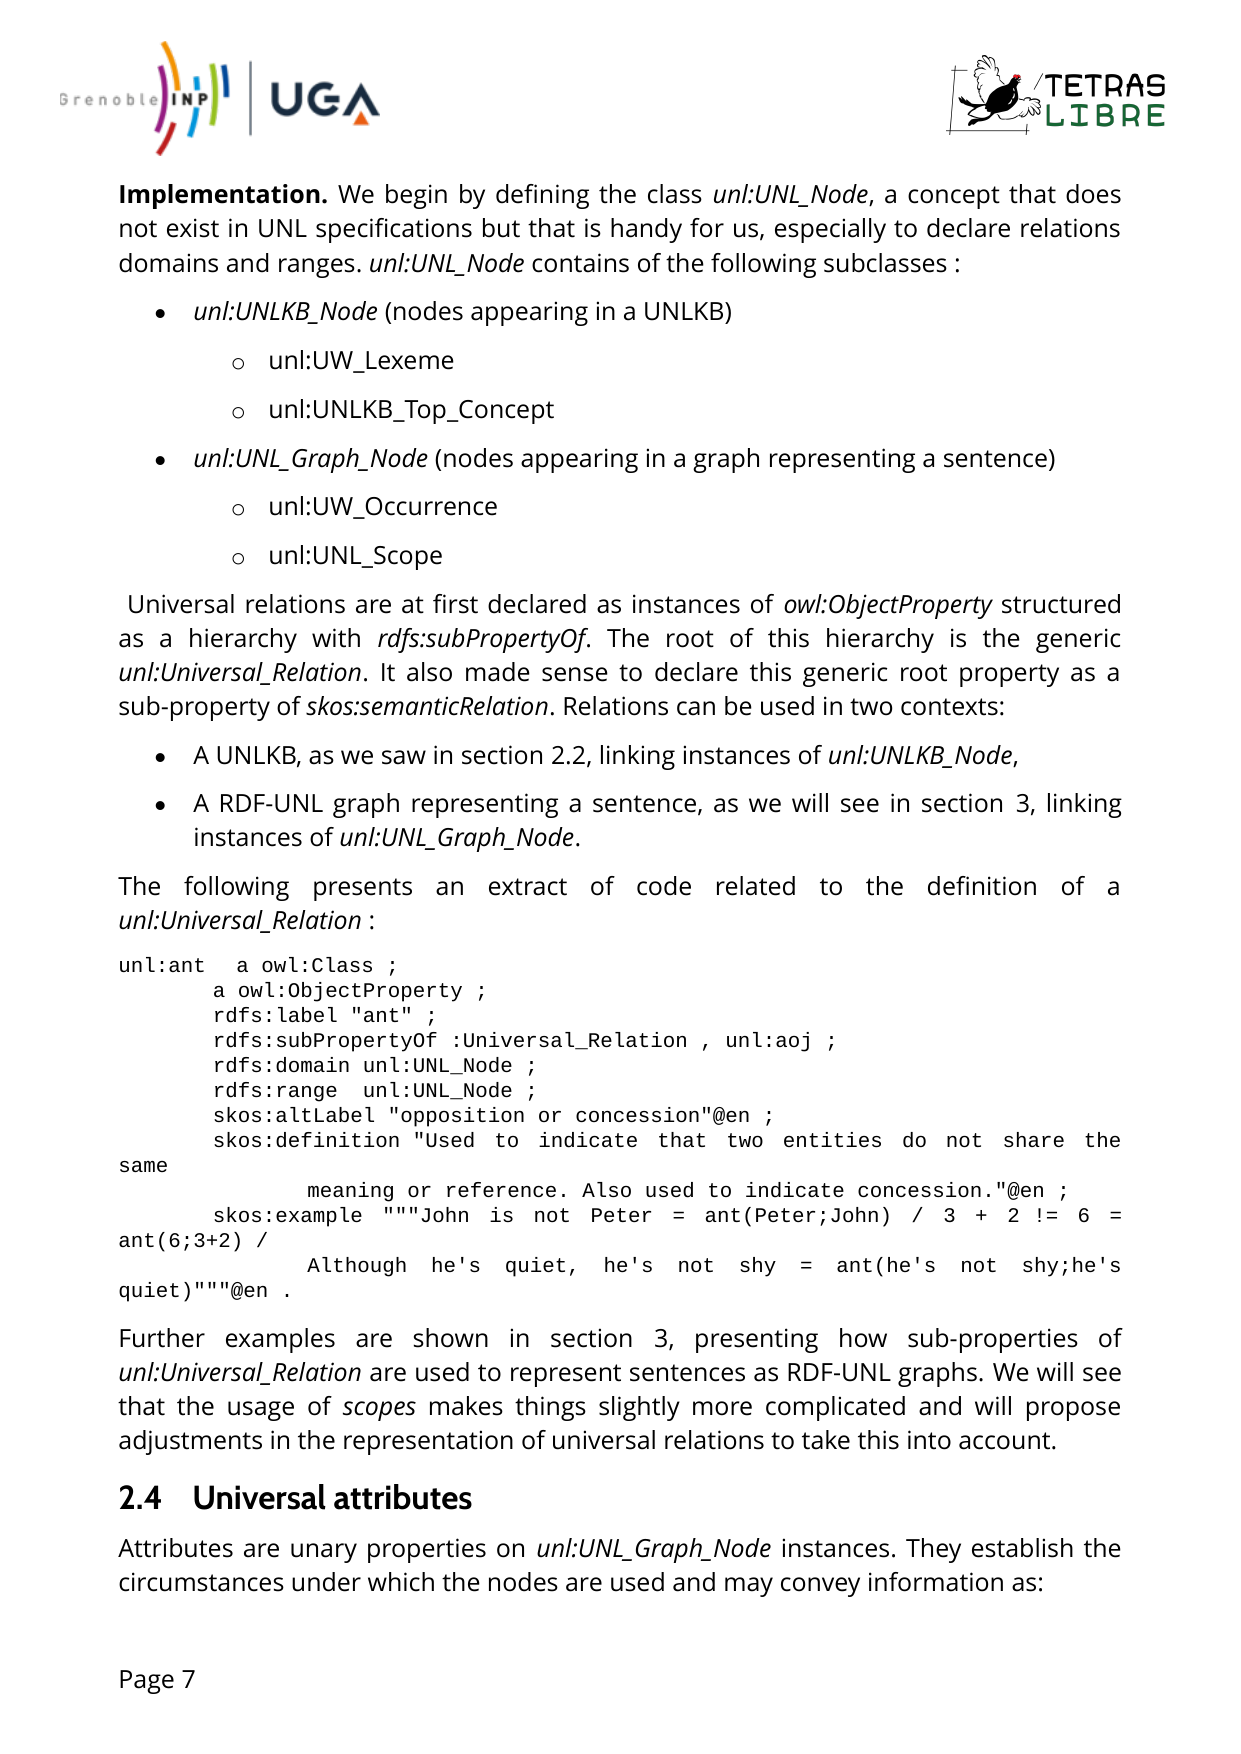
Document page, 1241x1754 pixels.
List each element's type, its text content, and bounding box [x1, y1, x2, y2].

text rdfs:subPropertyOf :Universal_Relation , unl:aoj ; [118, 1028, 1122, 1053]
list unl:UW_Occurrence [231, 489, 1122, 523]
list A RDF-UNL graph representing a sentence, as we will see in section 3, linking instances of unl:UNL_Graph_Node. [156, 786, 1122, 854]
text Implementation. We begin by defining the class unl:UNL_Node, a concept that does not exist in UNL specifications but that is handy for us, especially to declare relations domains and ranges. unl:UNL_Node contains of the following subclasses : [118, 177, 1122, 279]
text unl:ant a owl:Class ; [118, 953, 1122, 978]
text rdfs:domain unl:UNL_Node ; [118, 1053, 1122, 1078]
text Further examples are shown in section 3, presenting how sub-properties of unl:Universal_Relation are used to represent sentences as RDF-UNL graphs. We will see that the usage of scopes makes things slightly more complicated and will propose adjustments in the representation of universal relations to take this into account. [118, 1320, 1122, 1456]
picture [946, 55, 1165, 135]
picture [60, 41, 380, 156]
text Universal relations are at first declared as instances of owl:ObjectProperty structured as a hierarchy with rdfs:subPropertyOf. The root of this hierarchy is the generic unl:Universal_Relation. It also made sense to declare this generic root property as a sub-property of skos:semanticRelation. Relations can be used in two contexts: [118, 587, 1122, 723]
text skos:altLabel "opposition or concession"@en ; [118, 1103, 1122, 1128]
text Although he's quiet, he's not shy = ant(he's not shy;he's quiet)"""@en . [118, 1253, 1122, 1303]
list unl:UNL_Graph_Node (nodes appearing in a graph representing a sentence) [156, 440, 1122, 474]
list unl:UNLKB_Top_Concept [231, 391, 1122, 426]
text skos:example """John is not Peter = ant(Peter;John) / 3 + 2 != 6 = ant(6;3+2) / [118, 1203, 1122, 1253]
list unl:UNLKB_Node (nodes appearing in a UNLKB) [156, 294, 1122, 328]
text rdfs:label "ant" ; [118, 1003, 1122, 1028]
text skos:definition " Used to indicate that two entities do not share the same [118, 1128, 1122, 1178]
list unl:UW_Lexeme [231, 342, 1122, 377]
text a owl:ObjectProperty ; [118, 978, 1122, 1003]
list unl:UNL_Scope [231, 538, 1122, 572]
text The following presents an extract of code related to the definition of a unl:Universal_Relation : [118, 869, 1122, 937]
text meaning or reference. Also used to indicate concession."@en ; [118, 1178, 1122, 1203]
text Attributes are unary properties on unl:UNL_Graph_Node instances. They establish the circumstances under which the nodes are used and may convey information as: [118, 1530, 1122, 1598]
list A UNLKB, as we saw in section 2.2, linking instances of unl:UNLKB_Node, [156, 737, 1122, 771]
text rdfs:range unl:UNL_Node ; [118, 1078, 1122, 1103]
subtitle Universal attributes [118, 1477, 1122, 1518]
